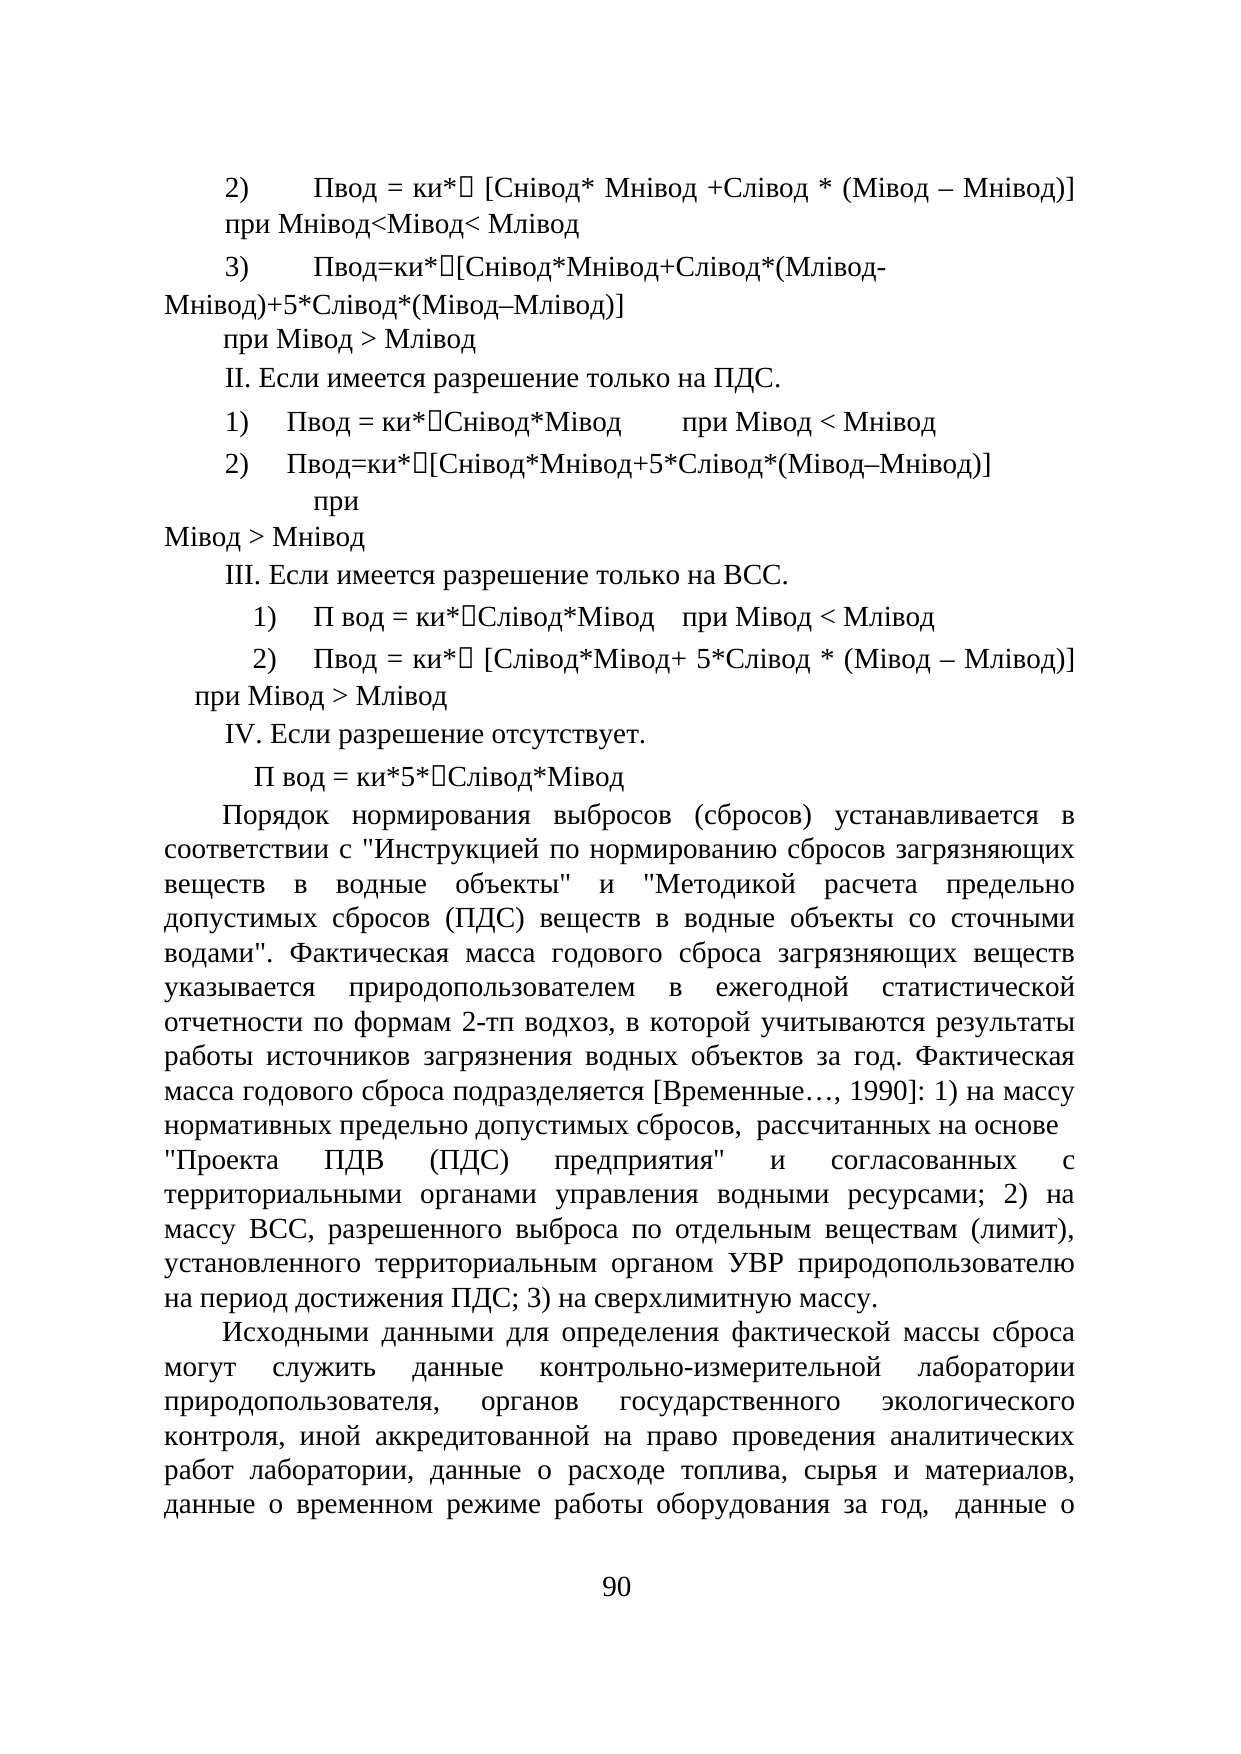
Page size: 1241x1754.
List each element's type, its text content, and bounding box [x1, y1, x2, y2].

text Мiвод > Мнiвод [164, 519, 1076, 552]
list Пвод = ки*Снiвод*Мiвод при Мiвод < Мнiвод [224, 400, 1076, 440]
text П вод = ки*5*Слiвод*Мiвод [224, 755, 1076, 795]
text IV. Если разрешение отсутствует. [224, 717, 1076, 750]
list П вод = ки*Слiвод*Мiвод при Мiвод < Млiвод [194, 595, 1076, 635]
text Порядок нормирования выбросов (сбросов) устанавливается в соответствии с "Инструкцией по нормированию сбросов загрязняющих веществ в водные объекты" и "Методикой расчета предельно допустимых сбросов (ПДС) веществ в водные объекты со сточными водами". Фактическая масса годового сброса загрязняющих веществ указывается природопользователем в ежегодной статистической отчетности по формам 2-тп водхоз, в которой учитываются результаты работы источников загрязнения водных объектов за год. Фактическая масса годового сброса подразделяется [Временные…, 1990]: 1) на массу нормативных предельно допустимых сбросов, рассчитанных на основе [164, 797, 1076, 1141]
text III. Если имеется разрешение только на ВСС. [224, 557, 1076, 591]
list Пвод=ки*[Снiвод*Мнiвод+Слiвод*(Млiвод- [224, 245, 1076, 284]
text Мнiвод)+5*Слiвод*(Мiвод–Млiвод)] при Мiвод > Млiвод [164, 287, 687, 355]
list Пвод=ки*[Снiвод*Мнiвод+5*Слiвод*(Мiвод–Мнiвод)] при [224, 442, 1076, 517]
text "Проекта ПДВ (ПДС) предприятия" и согласованных с территориальными органами управления водными ресурсами; 2) на массу ВСС, разрешенного выброса по отдельным веществам (лимит), установленного территориальным органом УВР природопользователю на период достижения ПДС; 3) на сверхлимитную массу. [164, 1142, 1076, 1313]
list Пвод = ки* [Слiвод*Мiвод+ 5*Слiвод * (Мiвод – Млiвод)] при Мiвод > Млiвод [194, 638, 1076, 712]
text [164, 1314, 1076, 1520]
list Пвод = ки* [Снiвод* Мнiвод +Слiвод * (Мiвод – Мнiвод)] при Мнiвод<Мiвод< Млiвод [224, 166, 1076, 240]
text II. Если имеется разрешение только на ПДС. [224, 360, 1076, 393]
